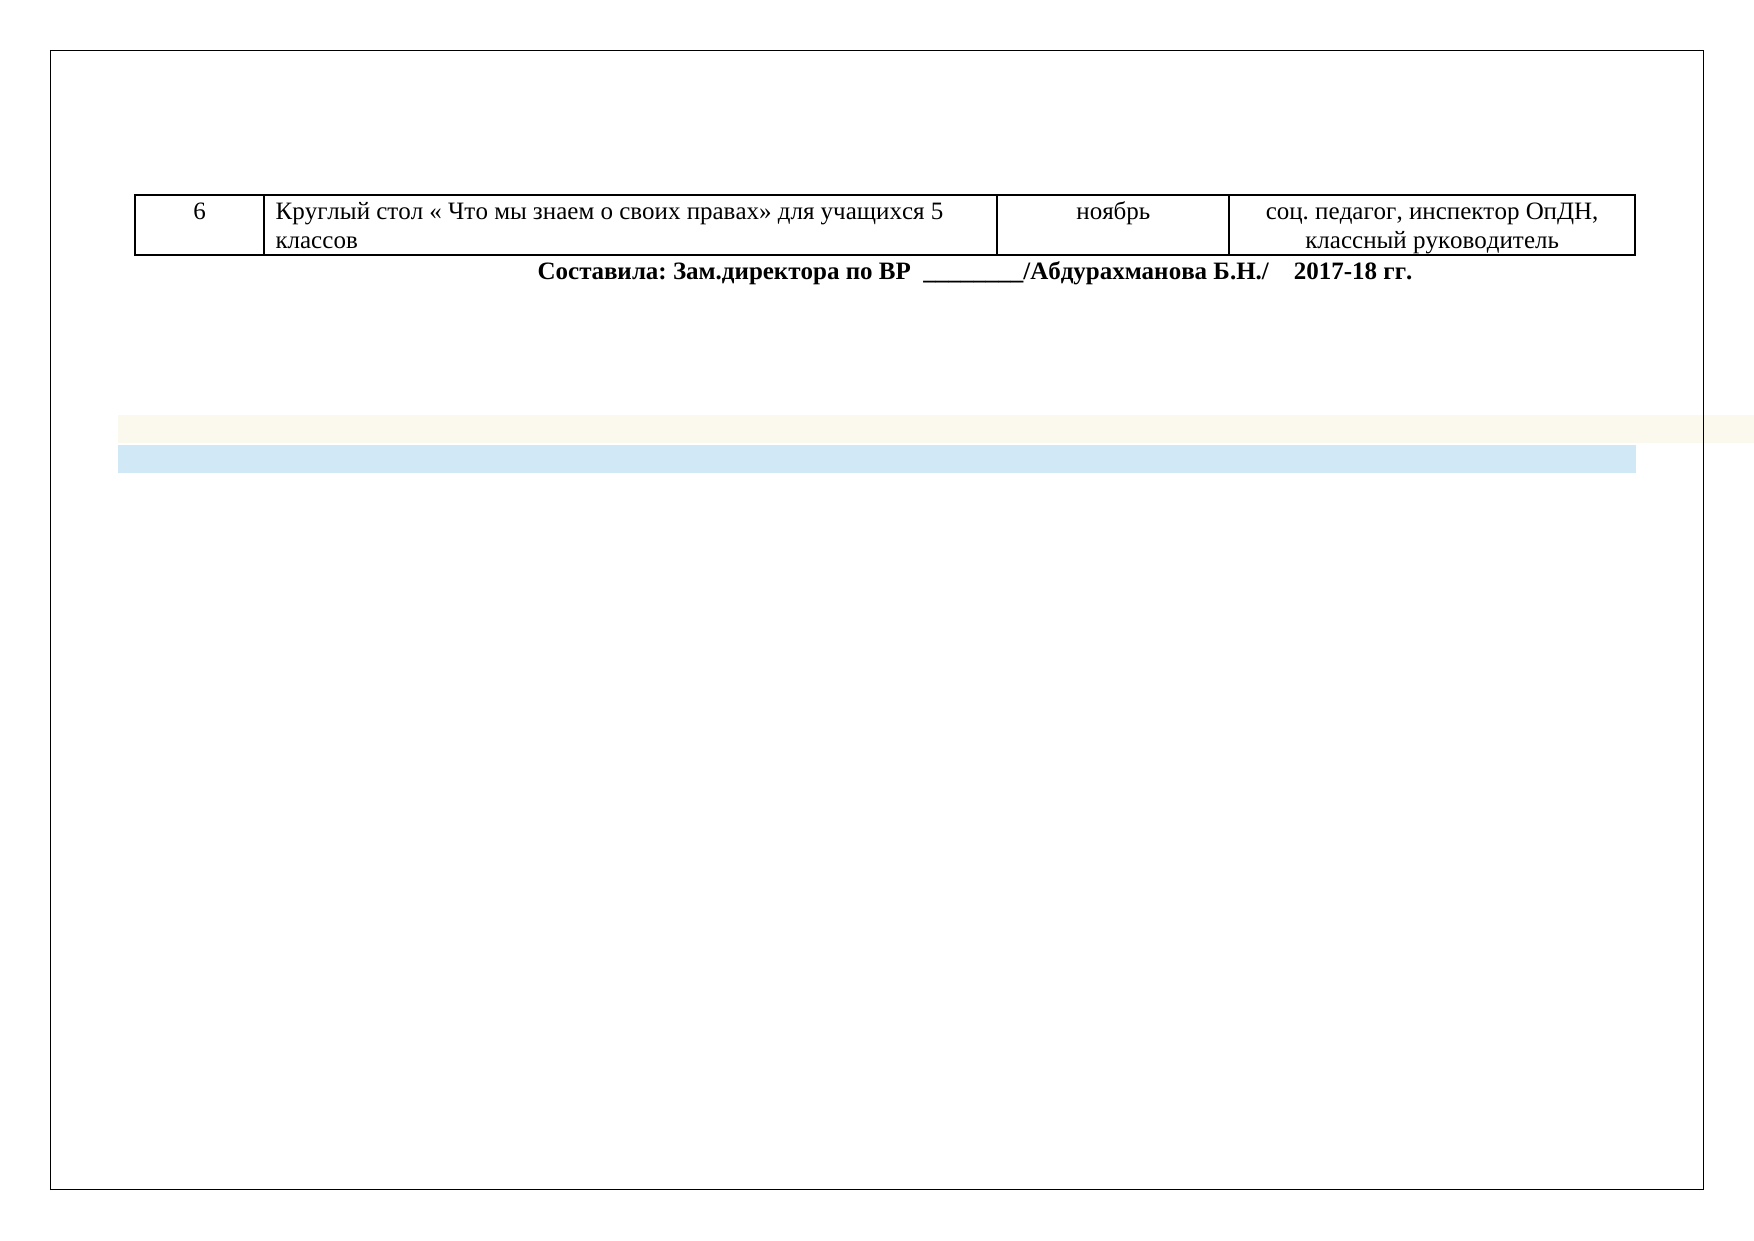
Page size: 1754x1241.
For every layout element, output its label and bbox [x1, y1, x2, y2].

table_header [1704, 177, 1754, 415]
table_header [116, 177, 1703, 445]
